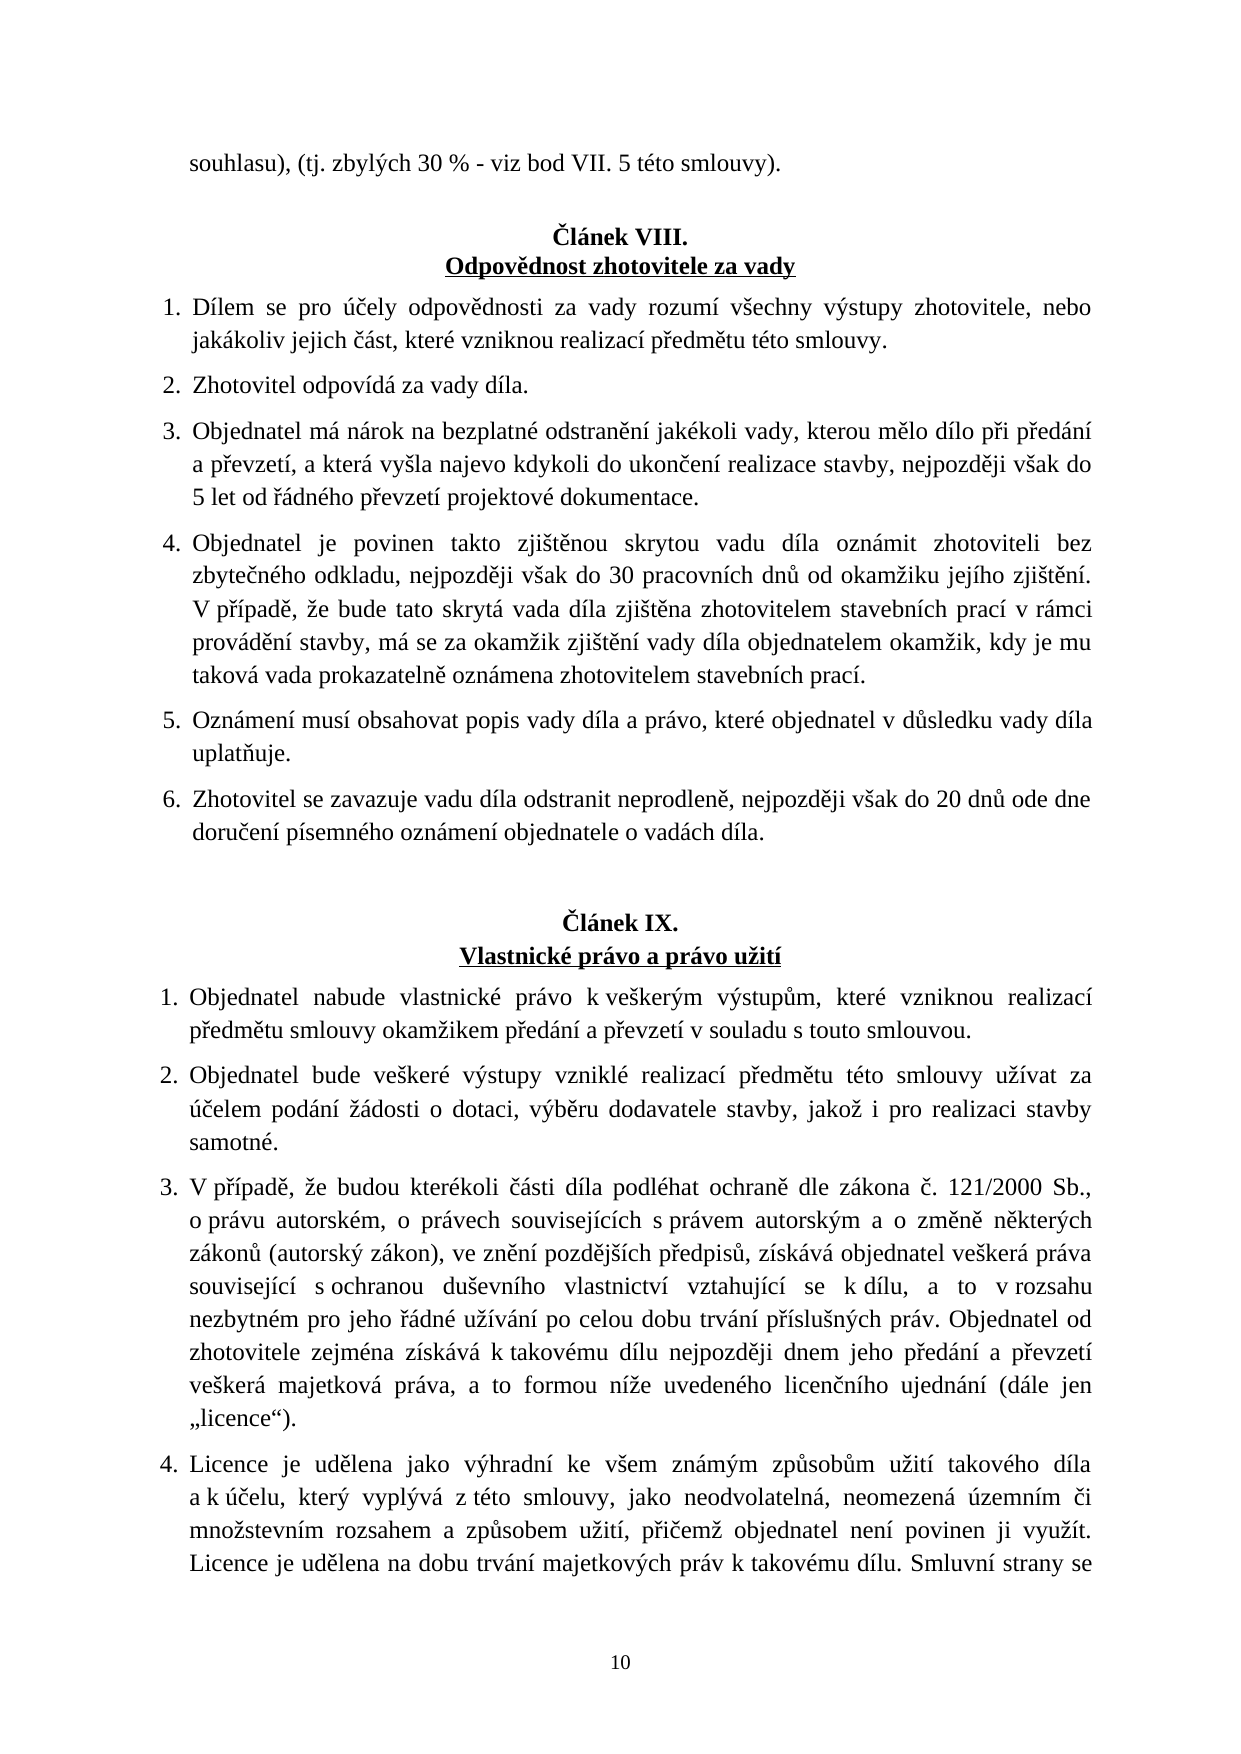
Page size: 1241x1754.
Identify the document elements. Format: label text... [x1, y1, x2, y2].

list Zhotovitel se zavazuje vadu díla odstranit neprodleně, nejpozději však do 20 dnů ode dne doručení písemného oznámení objednatele o vadách díla. [162, 784, 1092, 846]
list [159, 1449, 1092, 1577]
list Objednatel má nárok na bezplatné odstranění jakékoli vady, kterou mělo dílo při předání a převzetí, a která vyšla najevo kdykoli do ukončení realizace stavby, nejpozději však do 5 let od řádného převzetí projektové dokumentace. [162, 416, 1092, 511]
list Objednatel bude veškeré výstupy vzniklé realizací předmětu této smlouvy užívat za účelem podání žádosti o dotaci, výběru dodavatele stavby, jakož i pro realizaci stavby samotné. [159, 1061, 1092, 1155]
list Objednatel nabude vlastnické právo k veškerým výstupům, které vzniknou realizací předmětu smlouvy okamžikem předání a převzetí v souladu s touto smlouvou. [159, 982, 1092, 1044]
list Objednatel je povinen takto zjištěnou skrytou vadu díla oznámit zhotoviteli bez zbytečného odkladu, nejpozději však do 30 pracovních dnů od okamžiku jejího zjištění. V případě, že bude tato skrytá vada díla zjištěna zhotovitelem stavebních prací v rámci provádění stavby, má se za okamžik zjištění vady díla objednatelem okamžik, kdy je mu taková vada prokazatelně oznámena zhotovitelem stavebních prací. [162, 528, 1092, 688]
text Článek VIII. Odpovědnost zhotovitele za vady [148, 222, 1092, 279]
text Článek IX. [148, 908, 1092, 937]
list Zhotovitel odpovídá za vady díla. [162, 371, 1092, 399]
list V případě, že budou kterékoli části díla podléhat ochraně dle zákona č. 121/2000 Sb., o právu autorském, o právech souvisejících s právem autorským a o změně některých zákonů (autorský zákon), ve znění pozdějších předpisů, získává objednatel veškerá práva související s ochranou duševního vlastnictví vztahující se k dílu, a to v rozsahu nezbytném pro jeho řádné užívání po celou dobu trvání příslušných práv. Objednatel od zhotovitele zejména získává k takovému dílu nejpozději dnem jeho předání a převzetí veškerá majetková práva, a to formou níže uvedeného licenčního ujednání (dále jen „licence“). [159, 1172, 1092, 1432]
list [148, 148, 1092, 176]
list Oznámení musí obsahovat popis vady díla a právo, které objednatel v důsledku vady díla uplatňuje. [162, 705, 1092, 767]
list Dílem se pro účely odpovědnosti za vady rozumí všechny výstupy zhotovitele, nebo jakákoliv jejich část, které vzniknou realizací předmětu této smlouvy. [162, 292, 1092, 354]
text Vlastnické právo a právo užití [148, 941, 1092, 969]
